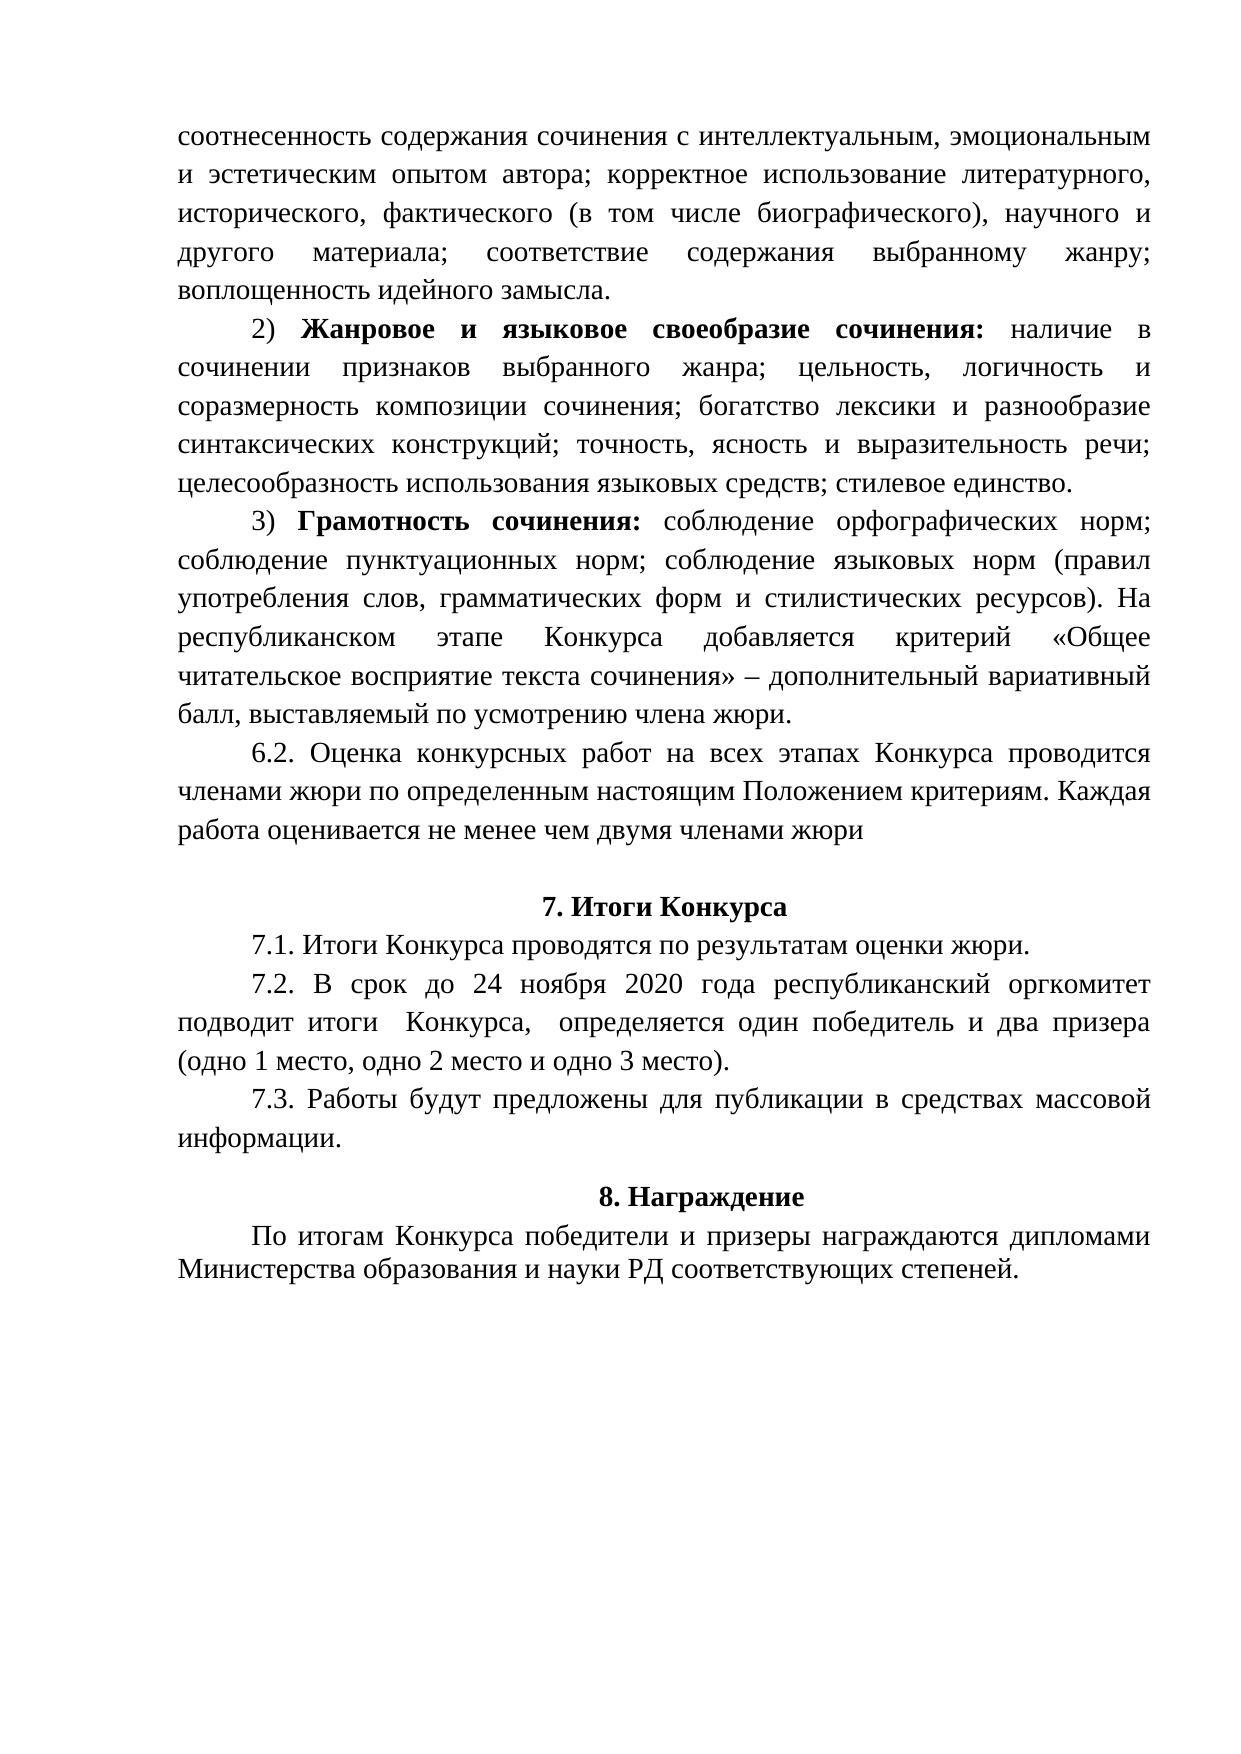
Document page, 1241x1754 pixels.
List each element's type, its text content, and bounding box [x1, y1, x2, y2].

text 7.3. Работы будут предложены для публикации в средствах массовой информации. [177, 1082, 1152, 1154]
text 8. Награждение [177, 1179, 1152, 1213]
text 7. Итоги Конкурса [177, 889, 1152, 922]
text По итогам Конкурса победители и призеры награждаются дипломами Министерства образования и науки РД соответствующих степеней. [177, 1218, 1152, 1285]
text 3) Грамотность сочинения: соблюдение орфографических норм; соблюдение пунктуационных норм; соблюдение языковых норм (правил употребления слов, грамматических форм и стилистических ресурсов). На республиканском этапе Конкурса добавляется критерий «Общее читательское восприятие текста сочинения» – дополнительный вариативный балл, выставляемый по усмотрению члена жюри. [177, 503, 1152, 730]
text 7.2. В срок до 24 ноября 2020 года республиканский оргкомитет подводит итоги Конкурса, определяется один победитель и два призера (одно 1 место, одно 2 место и одно 3 место). [177, 966, 1152, 1077]
text 2) Жанровое и языковое своеобразие сочинения: наличие в сочинении признаков выбранного жанра; цельность, логичность и соразмерность композиции сочинения; богатство лексики и разнообразие синтаксических конструкций; точность, ясность и выразительность речи; целесообразность использования языковых средств; стилевое единство. [177, 311, 1152, 498]
text 6.2. Оценка конкурсных работ на всех этапах Конкурса проводится членами жюри по определенным настоящим Положением критериям. Каждая работа оценивается не менее чем двумя членами жюри [177, 735, 1152, 845]
text 7.1. Итоги Конкурса проводятся по результатам оценки жюри. [177, 927, 1152, 961]
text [177, 118, 1152, 306]
